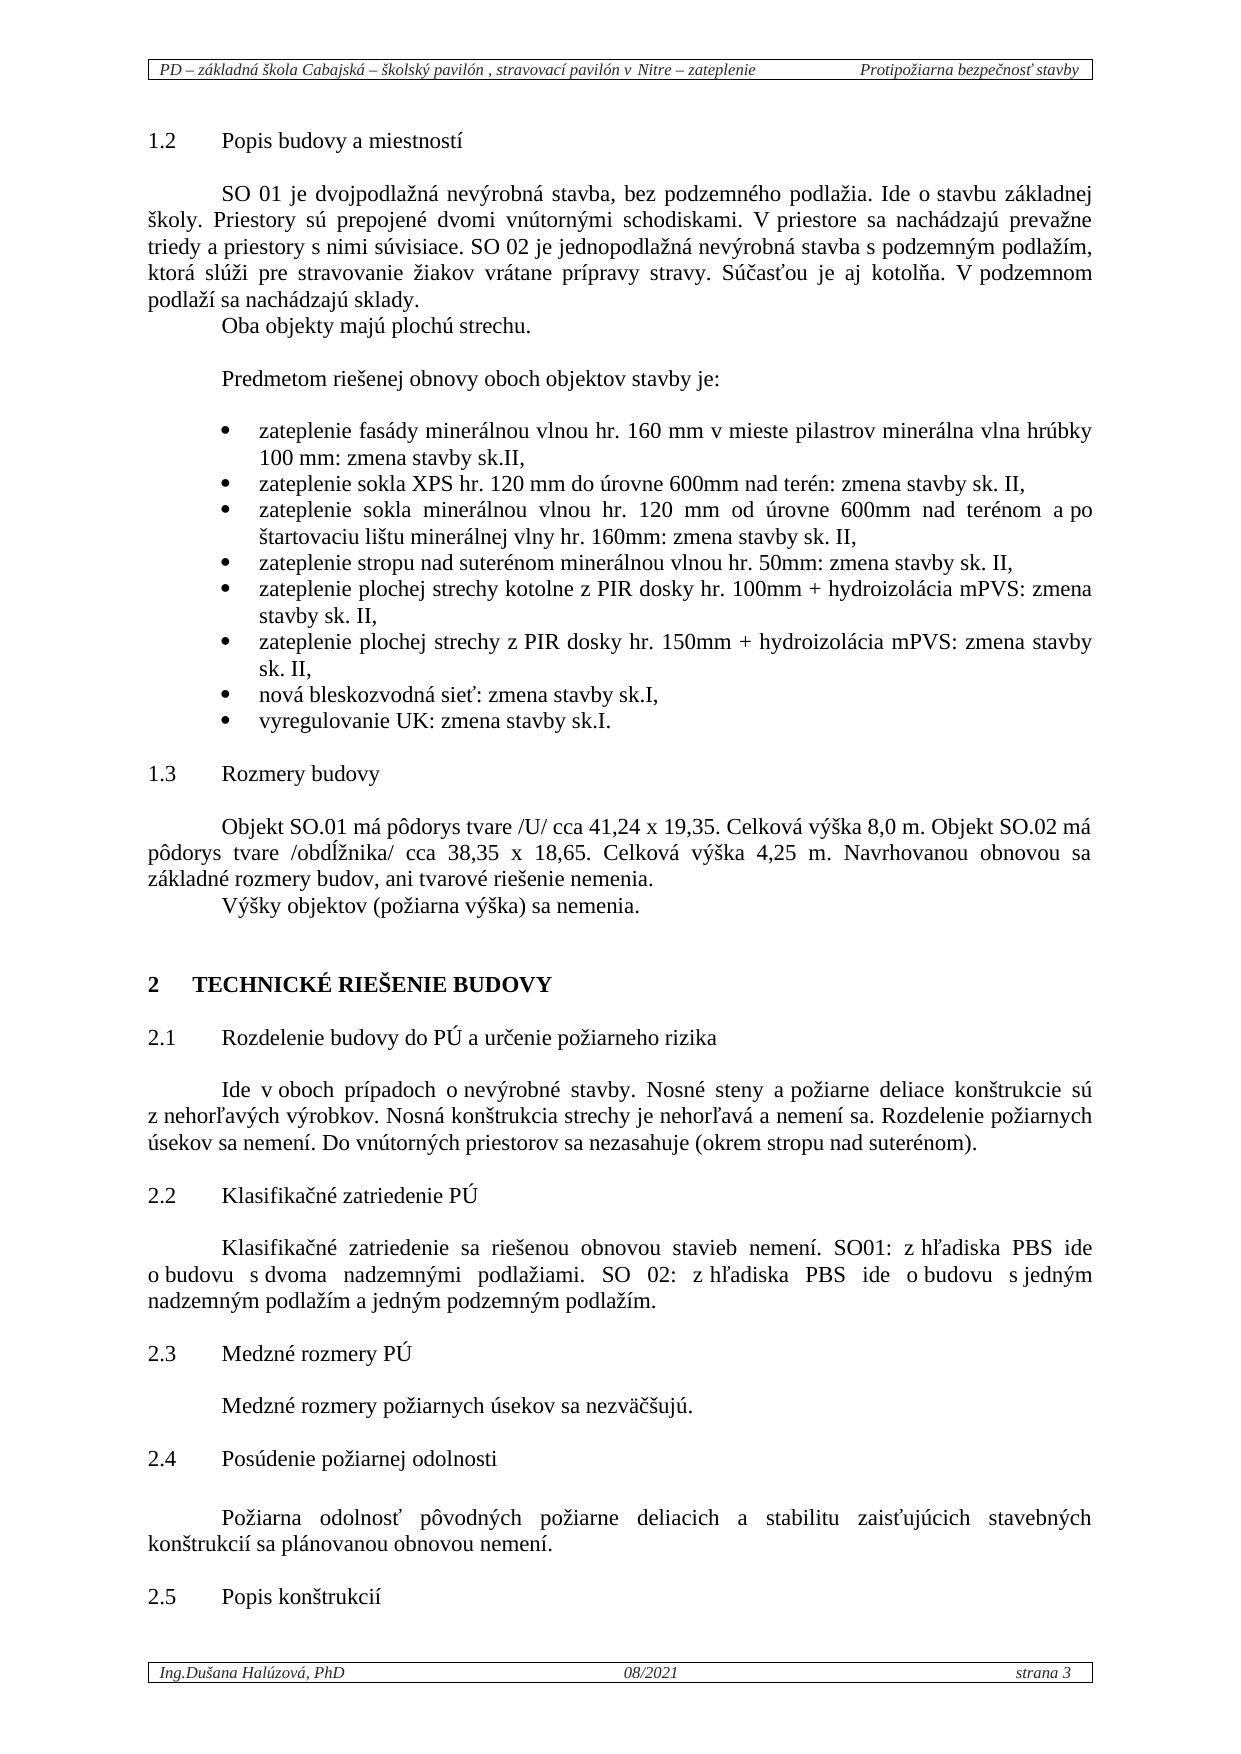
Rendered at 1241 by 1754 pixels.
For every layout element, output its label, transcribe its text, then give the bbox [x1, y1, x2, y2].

subtitle Popis konštrukcií [148, 1583, 1093, 1609]
text Medzné rozmery požiarnych úsekov sa nezväčšujú. [148, 1392, 1093, 1419]
text SO 01 je dvojpodlažná nevýrobná stavba, bez podzemného podlažia. Ide o stavbu základnej školy. Priestory sú prepojené dvomi vnútornými schodiskami. V priestore sa nachádzajú prevažne triedy a priestory s nimi súvisiace. SO 02 je jednopodlažná nevýrobná stavba s podzemným podlažím, ktorá slúži pre stravovanie žiakov vrátane prípravy stravy. Súčasťou je aj kotolňa. V podzemnom podlaží sa nachádzajú sklady. [148, 180, 1093, 312]
list zateplenie fasády minerálnou vlnou hr. 160 mm v mieste pilastrov minerálna vlna hrúbky 100 mm: zmena stavby sk.II, [221, 417, 1093, 470]
subtitle Posúdenie požiarnej odolnosti [148, 1445, 1093, 1472]
list zateplenie sokla XPS hr. 120 mm do úrovne 600mm nad terén: zmena stavby sk. II, [221, 470, 1093, 496]
text Klasifikačné zatriedenie sa riešenou obnovou stavieb nemení. SO01: z hľadiska PBS ide o budovu s dvoma nadzemnými podlažiami. SO 02: z hľadiska PBS ide o budovu s jedným nadzemným podlažím a jedným podzemným podlažím. [148, 1234, 1093, 1313]
subtitle Popis budovy a miestností [148, 127, 1093, 154]
subtitle TECHNICKÉ RIEŠENIE BUDOVY [148, 971, 1093, 997]
subtitle Rozmery budovy [148, 760, 1093, 786]
list zateplenie plochej strechy z PIR dosky hr. 150mm + hydroizolácia mPVS: zmena stavby sk. II, [221, 628, 1093, 681]
subtitle Klasifikačné zatriedenie PÚ [148, 1182, 1093, 1208]
text Oba objekty majú plochú strechu. [148, 312, 1093, 338]
list zateplenie sokla minerálnou vlnou hr. 120 mm od úrovne 600mm nad terénom a po štartovaciu lištu minerálnej vlny hr. 160mm: zmena stavby sk. II, [221, 496, 1093, 549]
subtitle Medzné rozmery PÚ [148, 1340, 1093, 1366]
subtitle Rozdelenie budovy do PÚ a určenie požiarneho rizika [148, 1023, 1093, 1050]
list zateplenie stropu nad suterénom minerálnou vlnou hr. 50mm: zmena stavby sk. II, [221, 549, 1093, 576]
list zateplenie plochej strechy kotolne z PIR dosky hr. 100mm + hydroizolácia mPVS: zmena stavby sk. II, [221, 576, 1093, 628]
text Požiarna odolnosť pôvodných požiarne deliacich a stabilitu zaisťujúcich stavebných konštrukcií sa plánovanou obnovou nemení. [148, 1504, 1093, 1556]
text Predmetom riešenej obnovy oboch objektov stavby je: [148, 365, 1093, 391]
list nová bleskozvodná sieť: zmena stavby sk.I, [221, 681, 1093, 707]
text Ide v oboch prípadoch o nevýrobné stavby. Nosné steny a požiarne deliace konštrukcie sú z nehorľavých výrobkov. Nosná konštrukcia strechy je nehorľavá a nemení sa. Rozdelenie požiarnych úsekov sa nemení. Do vnútorných priestorov sa nezasahuje (okrem stropu nad suterénom). [148, 1076, 1093, 1155]
list vyregulovanie UK: zmena stavby sk.I. [221, 707, 1093, 734]
text Objekt SO.01 má pôdorys tvare /U/ cca 41,24 x 19,35. Celková výška 8,0 m. Objekt SO.02 má pôdorys tvare /obdĺžnika/ cca 38,35 x 18,65. Celková výška 4,25 m. Navrhovanou obnovou sa základné rozmery budov, ani tvarové riešenie nemenia. [148, 813, 1093, 892]
text Výšky objektov (požiarna výška) sa nemenia. [148, 892, 1093, 918]
